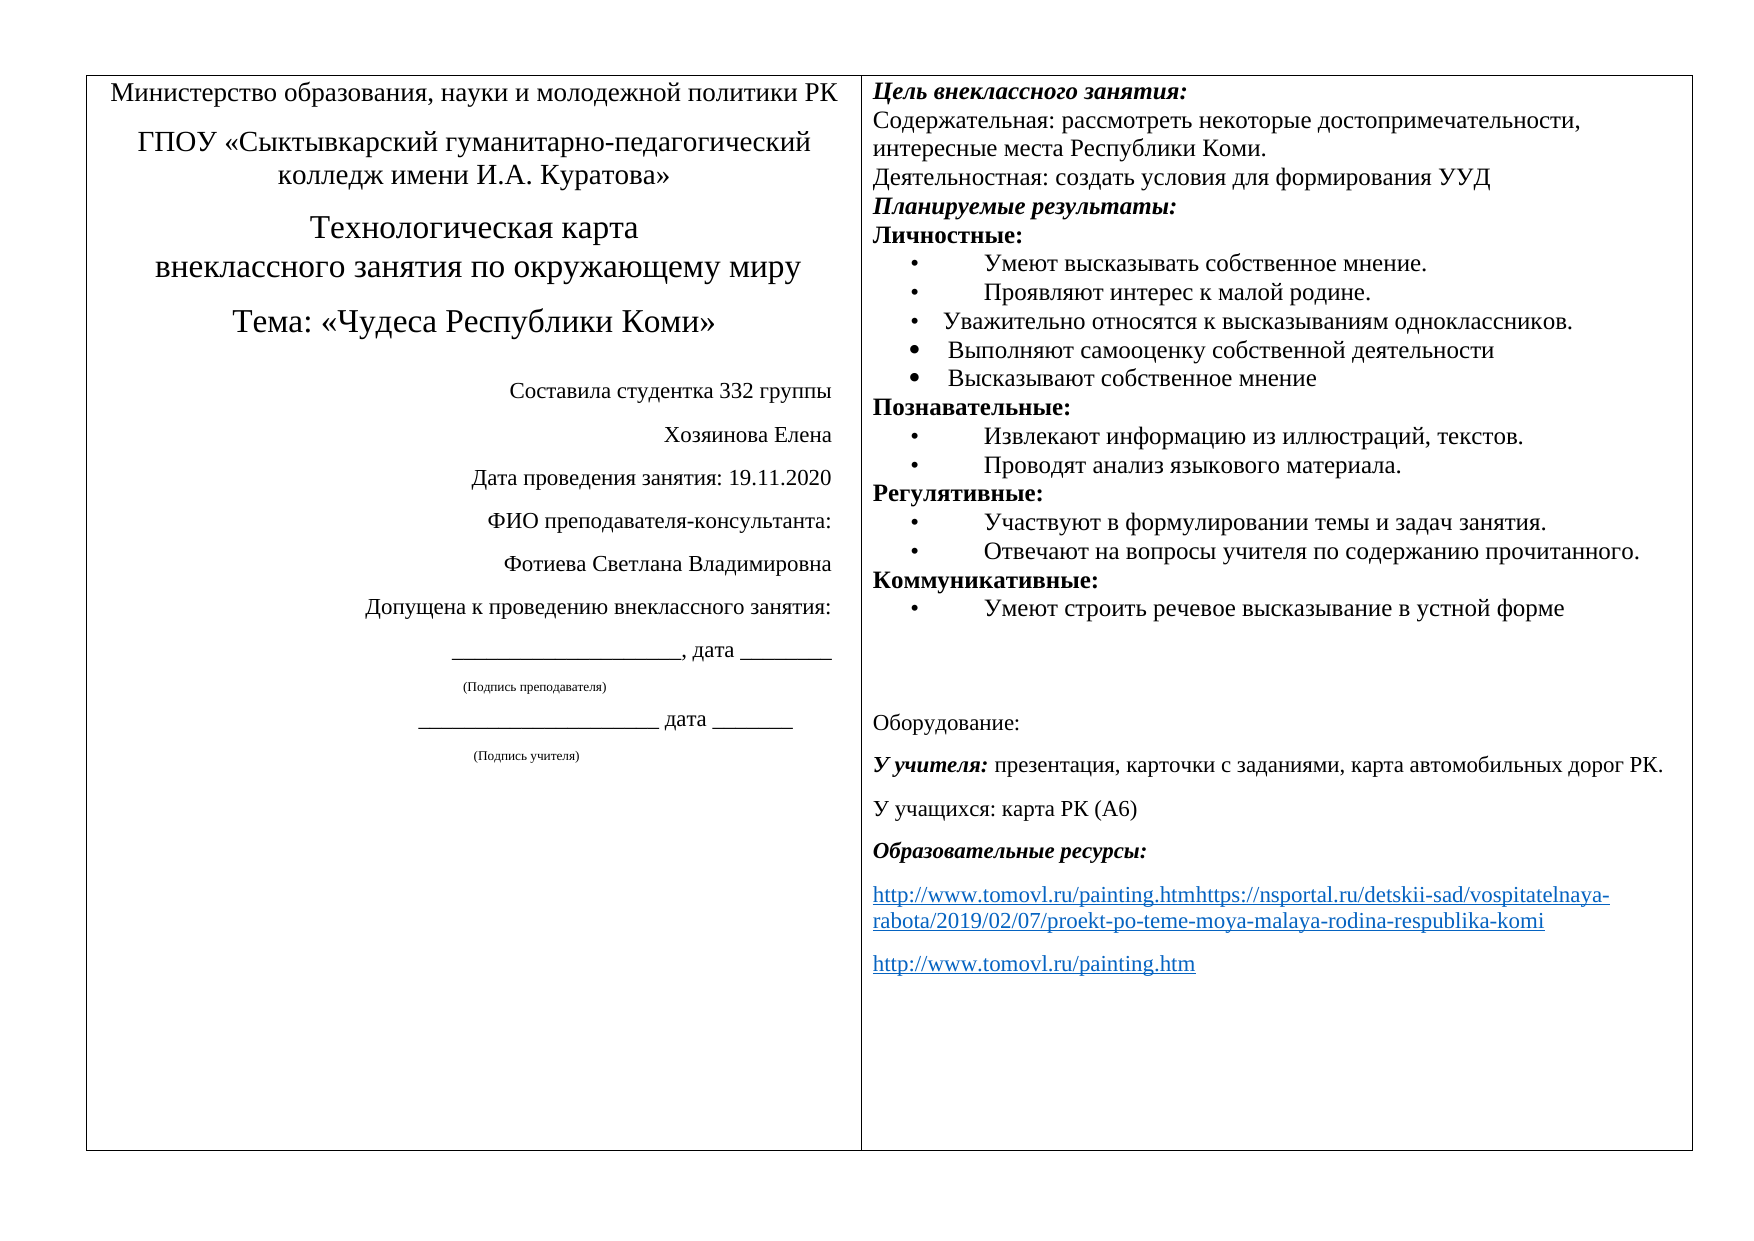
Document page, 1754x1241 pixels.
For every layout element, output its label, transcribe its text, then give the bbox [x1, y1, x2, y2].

table_header Цель внеклассного занятия: Содержательная: рассмотреть некоторые достопримечательности, интересные места Республики Коми. Деятельностная: создать условия для формирования УУД Планируемые результаты: Личностные: Умеют высказывать собственное мнение. Проявляют интерес к малой родине. Уважительно относятся к высказываниям одноклассников. Выполняют самооценку собственной деятельности Высказывают собственное мнение Познавательные: Извлекают информацию из иллюстраций, текстов. Проводят анализ языкового материала. Регулятивные: Участвуют в формулировании темы и задач занятия. Отвечают на вопросы учителя по содержанию прочитанного. Коммуникативные: Умеют строить речевое высказывание в устной форме Оборудование: У учителя: презентация, карточки с заданиями, карта автомобильных дорог РК. У учащихся: карта РК (А6) Образовательные ресурсы: http://www.tomovl.ru/painting.htmhttps://nsportal.ru/detskii-sad/vospitatelnaya-rabota/2019/02/07/proekt-po-teme-moya-malaya-rodina-respublika-komi http://www.tomovl.ru/painting.htm [862, 76, 1692, 1150]
table_header Министерство образования, науки и молодежной политики РК ГПОУ «Сыктывкарский гуманитарно-педагогический колледж имени И.А. Куратова» Технологическая карта внеклассного занятия по окружающему миру Тема: «Чудеса Республики Коми» Составила студентка 332 группы Хозяинова Елена Дата проведения занятия: 19.11.2020 ФИО преподавателя-консультанта: Фотиева Светлана Владимировна Допущена к проведению внеклассного занятия: ____________________, дата ________ (Подпись преподавателя) _____________________ дата _______ (Подпись учителя) [87, 76, 861, 1150]
